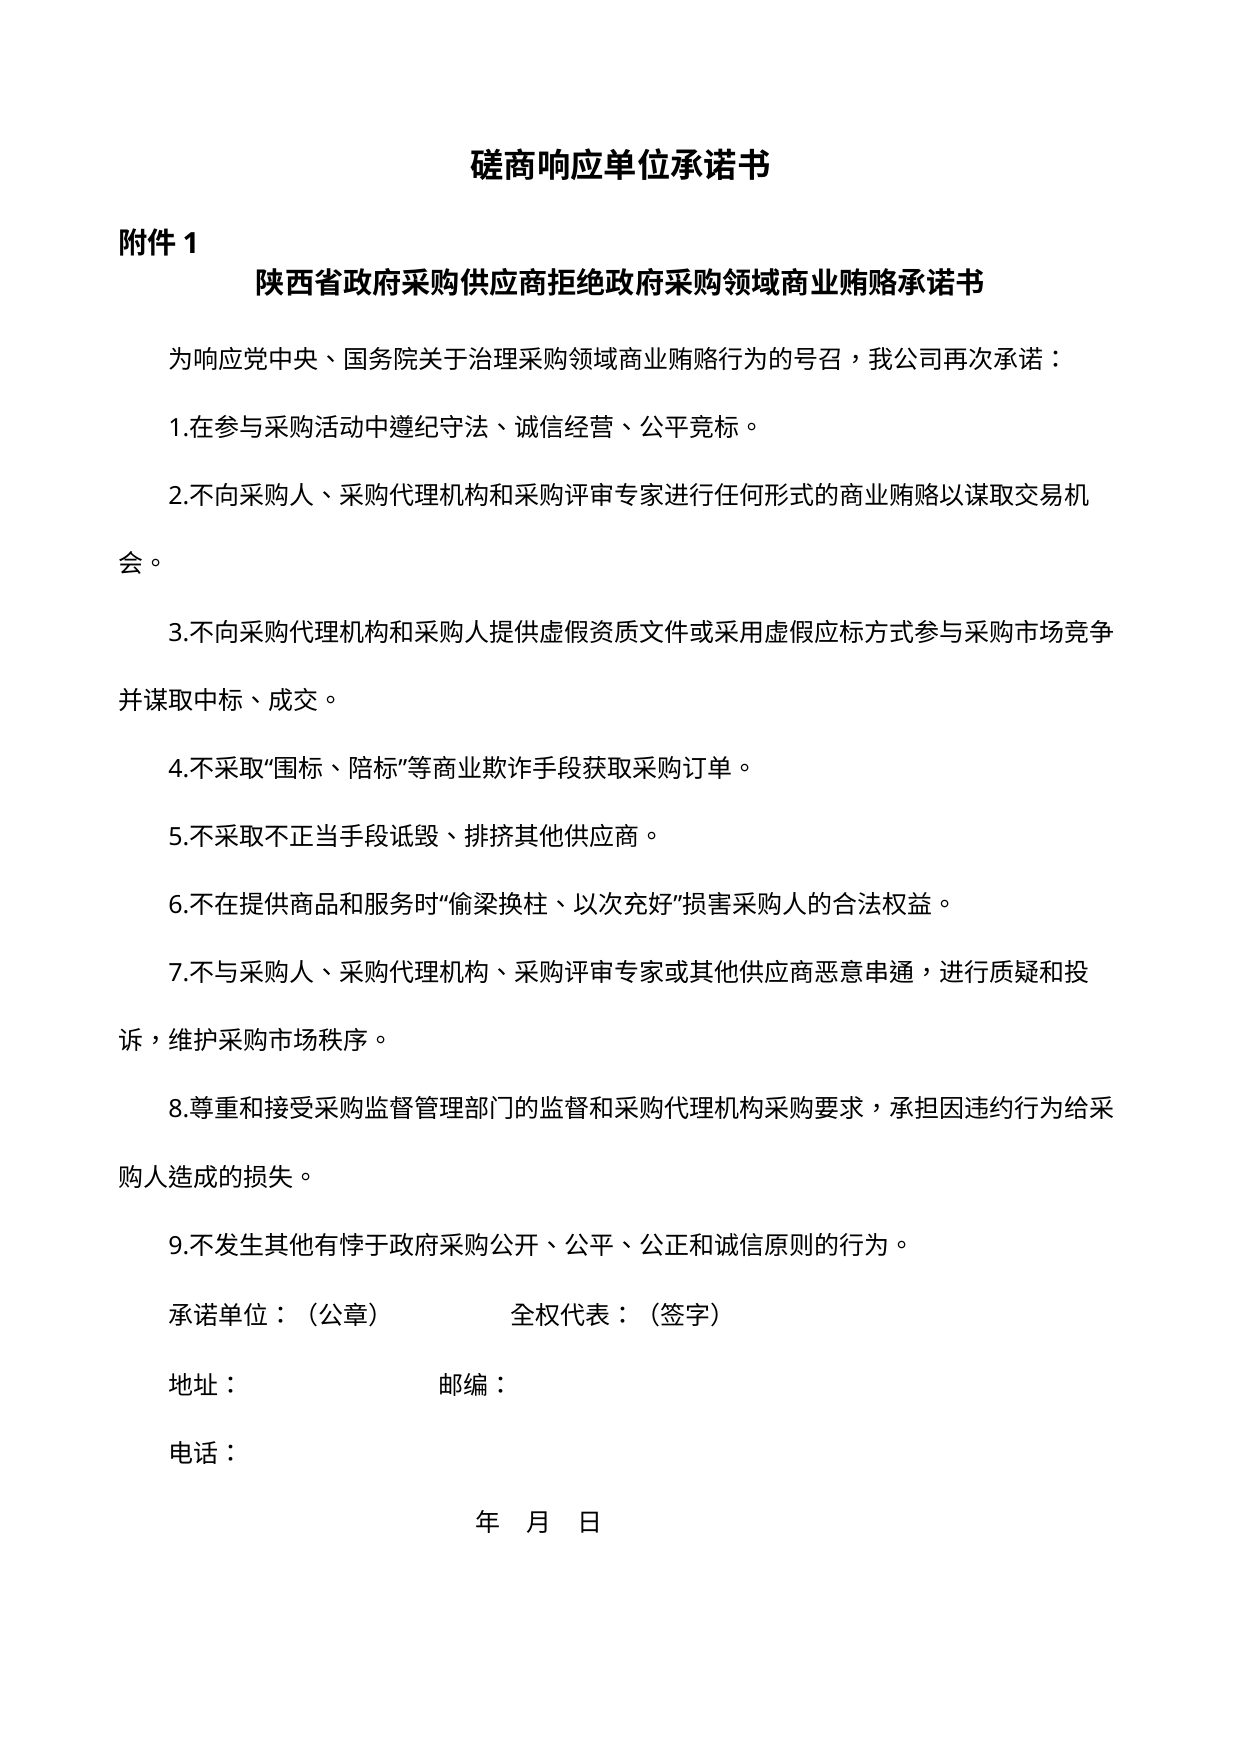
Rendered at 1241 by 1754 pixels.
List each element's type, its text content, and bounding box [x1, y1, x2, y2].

text 9.不发生其他有悖于政府采购公开、公平、公正和诚信原则的行为。 [118, 1227, 1122, 1261]
subtitle 磋商响应单位承诺书 [118, 142, 1122, 187]
text 3.不向采购代理机构和采购人提供虚假资质文件或采用虚假应标方式参与采购市场竞争并谋取中标、成交。 [118, 614, 1122, 716]
text 8.尊重和接受采购监督管理部门的监督和采购代理机构采购要求，承担因违约行为给采购人造成的损失。 [118, 1091, 1122, 1193]
text 承诺单位：（公章） 全权代表：（签字） [168, 1295, 1122, 1332]
text 5.不采取不正当手段诋毁、排挤其他供应商。 [118, 818, 1122, 853]
text 为响应党中央、国务院关于治理采购领域商业贿赂行为的号召，我公司再次承诺： [118, 342, 1122, 376]
text 年 月 日 [118, 1504, 1122, 1538]
text 陕西省政府采购供应商拒绝政府采购领域商业贿赂承诺书 [118, 262, 1122, 302]
text 2.不向采购人、采购代理机构和采购评审专家进行任何形式的商业贿赂以谋取交易机会。 [118, 478, 1122, 580]
text 1.在参与采购活动中遵纪守法、诚信经营、公平竞标。 [118, 410, 1122, 444]
text 电话： [168, 1436, 1122, 1470]
text 7.不与采购人、采购代理机构、采购评审专家或其他供应商恶意串通，进行质疑和投诉，维护采购市场秩序。 [118, 955, 1122, 1057]
text 6.不在提供商品和服务时“偷梁换柱、以次充好”损害采购人的合法权益。 [118, 887, 1122, 921]
text 地址： 邮编： [168, 1368, 1122, 1402]
text 附件1 [118, 223, 1122, 262]
text 4.不采取“围标、陪标”等商业欺诈手段获取采购订单。 [118, 750, 1122, 784]
